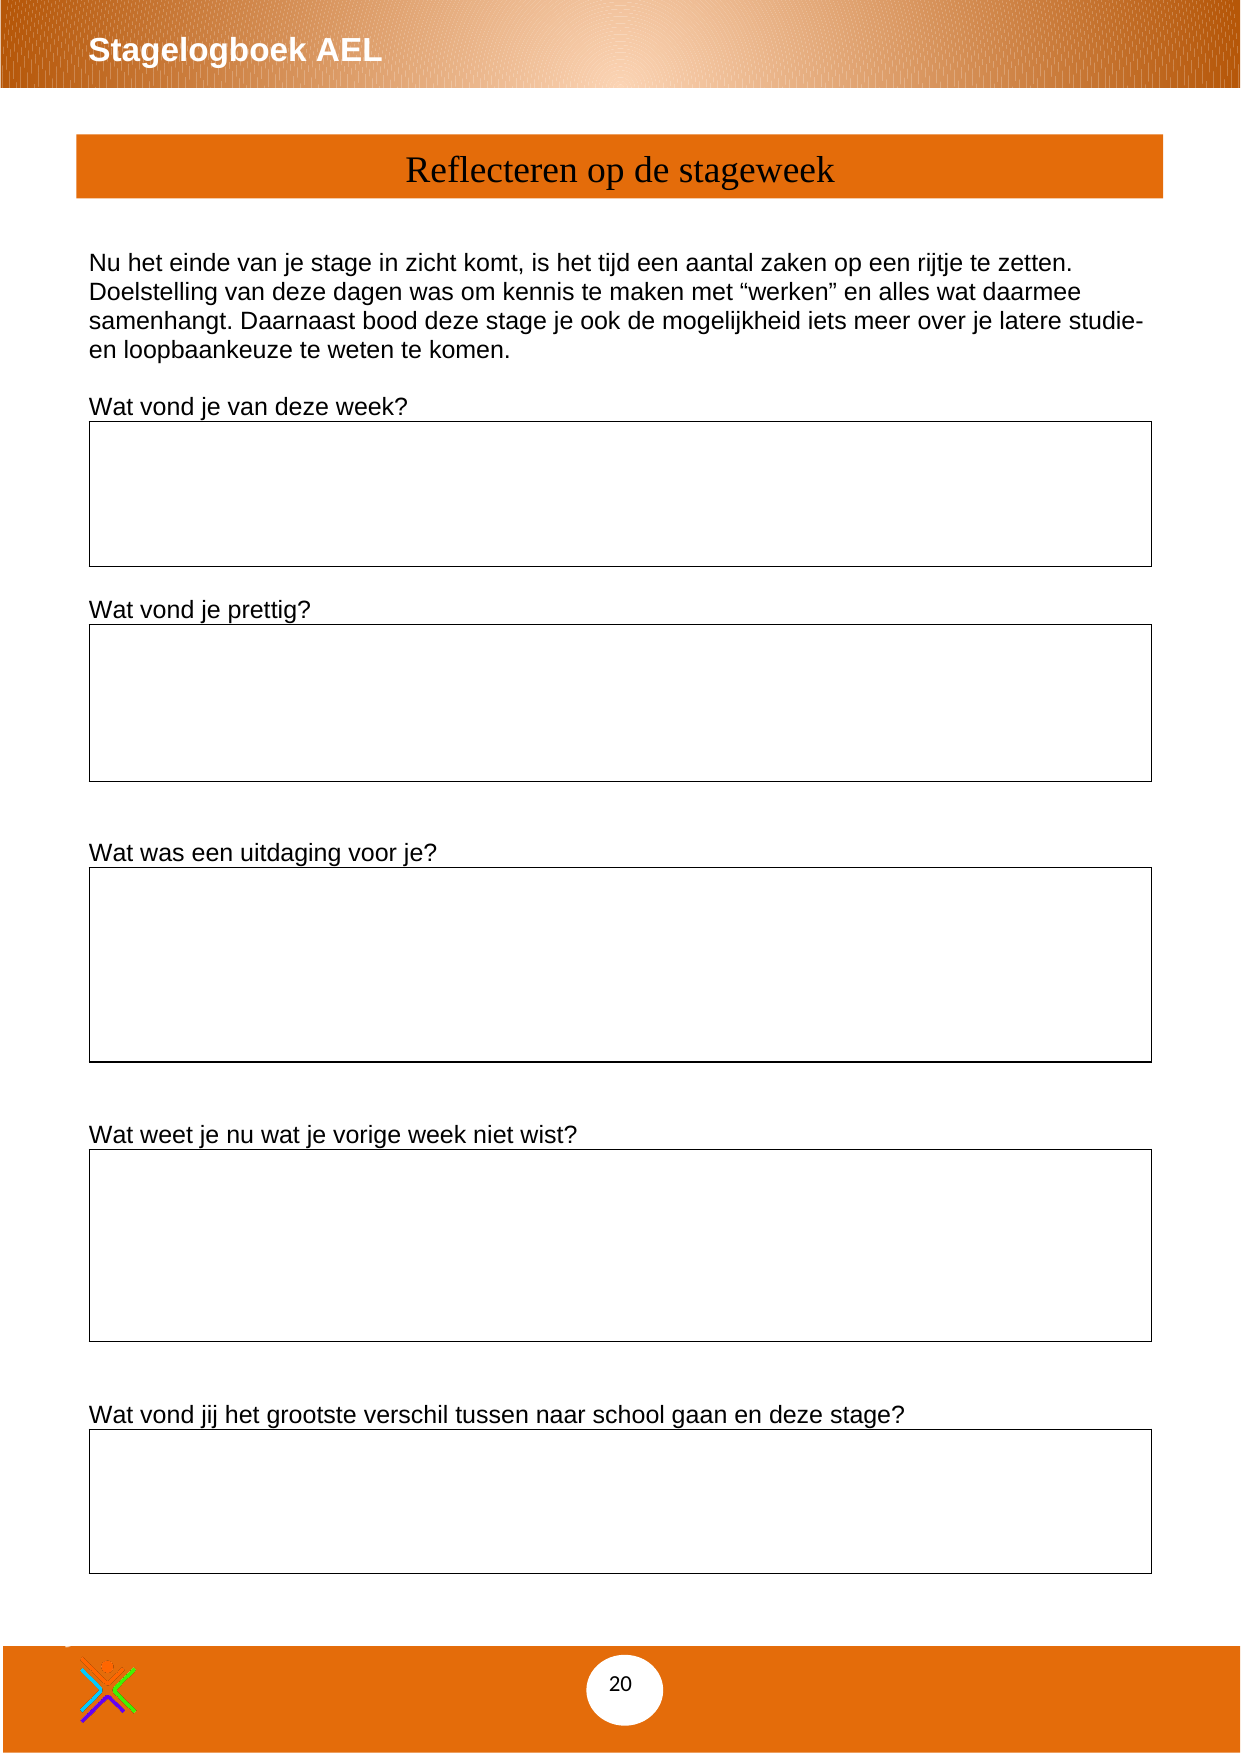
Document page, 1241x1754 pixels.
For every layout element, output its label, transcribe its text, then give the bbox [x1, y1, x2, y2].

table_header [90, 1150, 1151, 1341]
picture [65, 1646, 143, 1726]
table_header [90, 868, 1151, 1061]
text Wat weet je nu wat je vorige week niet wist? [89, 1120, 1152, 1149]
text Wat vond jij het grootste verschil tussen naar school gaan en deze stage? [89, 1400, 1152, 1428]
table_header [90, 625, 1151, 781]
subtitle Reflecteren op de stageweek [89, 148, 1152, 191]
table_header [90, 422, 1151, 566]
text Nu het einde van je stage in zicht komt, is het tijd een aantal zaken op een rijtje te zetten. Doelstelling van deze dagen was om kennis te maken met “werken” en alles wat daarmee samenhangt. Daarnaast bood deze stage je ook de mogelijkheid iets meer over je latere studie- en loopbaankeuze te weten te komen. [89, 248, 1152, 363]
text Wat vond je prettig? [89, 595, 1152, 624]
text Wat vond je van deze week? [89, 392, 1152, 421]
text Wat was een uitdaging voor je? [89, 838, 1152, 867]
table_header [90, 1430, 1151, 1573]
